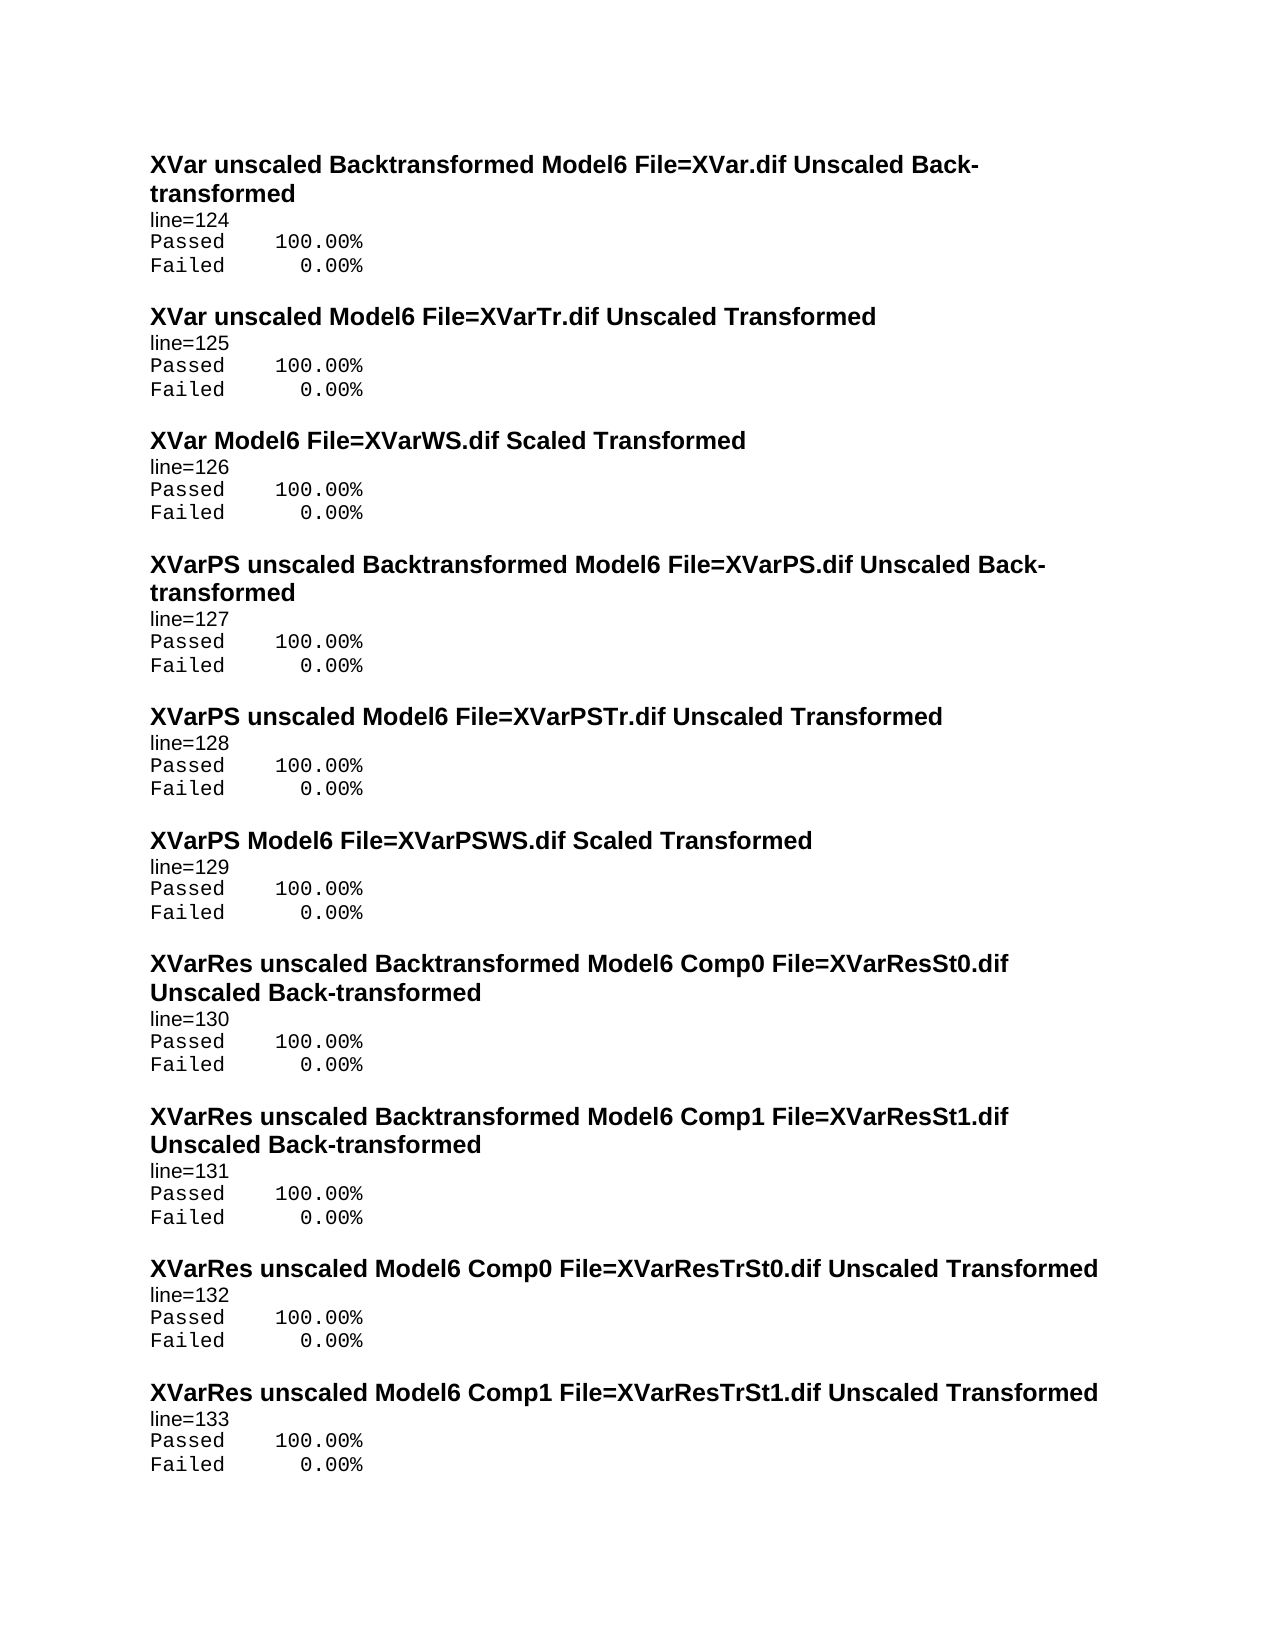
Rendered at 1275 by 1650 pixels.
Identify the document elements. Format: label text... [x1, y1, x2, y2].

text Failed 0.00% [150, 1331, 1125, 1354]
text XVarRes unscaled Backtransformed Model6 Comp1 File=XVarResSt1.dif Unscaled Back-transformed [150, 1102, 1125, 1159]
text Failed 0.00% [150, 1207, 1125, 1231]
text Passed 100.00% [150, 479, 1125, 502]
text XVarPS unscaled Backtransformed Model6 File=XVarPS.dif Unscaled Back-transformed [150, 550, 1125, 607]
text line=129 [150, 854, 1125, 878]
text Failed 0.00% [150, 379, 1125, 402]
text XVarPS Model6 File=XVarPSWS.dif Scaled Transformed [150, 826, 1125, 854]
text Passed 100.00% [150, 1183, 1125, 1207]
text line=127 [150, 607, 1125, 631]
text Failed 0.00% [150, 1454, 1125, 1478]
text line=132 [150, 1283, 1125, 1307]
text Passed 100.00% [150, 355, 1125, 379]
text Failed 0.00% [150, 1054, 1125, 1078]
text XVarRes unscaled Model6 Comp0 File=XVarResTrSt0.dif Unscaled Transformed [150, 1254, 1125, 1283]
text Failed 0.00% [150, 902, 1125, 926]
text line=131 [150, 1159, 1125, 1183]
text line=128 [150, 731, 1125, 755]
text Passed 100.00% [150, 631, 1125, 655]
text XVar unscaled Backtransformed Model6 File=XVar.dif Unscaled Back-transformed [150, 150, 1125, 207]
text XVarPS unscaled Model6 File=XVarPSTr.dif Unscaled Transformed [150, 702, 1125, 731]
text XVarRes unscaled Backtransformed Model6 Comp0 File=XVarResSt0.dif Unscaled Back-transformed [150, 949, 1125, 1007]
text Passed 100.00% [150, 755, 1125, 778]
text line=125 [150, 331, 1125, 355]
text XVarRes unscaled Model6 Comp1 File=XVarResTrSt1.dif Unscaled Transformed [150, 1378, 1125, 1407]
text Passed 100.00% [150, 231, 1125, 255]
text XVar Model6 File=XVarWS.dif Scaled Transformed [150, 426, 1125, 455]
text Failed 0.00% [150, 255, 1125, 279]
text Failed 0.00% [150, 655, 1125, 678]
text line=124 [150, 207, 1125, 231]
text Passed 100.00% [150, 1031, 1125, 1054]
text Passed 100.00% [150, 1431, 1125, 1454]
text Failed 0.00% [150, 778, 1125, 802]
text line=126 [150, 455, 1125, 479]
text Passed 100.00% [150, 878, 1125, 902]
text Failed 0.00% [150, 502, 1125, 526]
text line=130 [150, 1007, 1125, 1031]
text XVar unscaled Model6 File=XVarTr.dif Unscaled Transformed [150, 302, 1125, 331]
text line=133 [150, 1407, 1125, 1431]
text Passed 100.00% [150, 1307, 1125, 1331]
